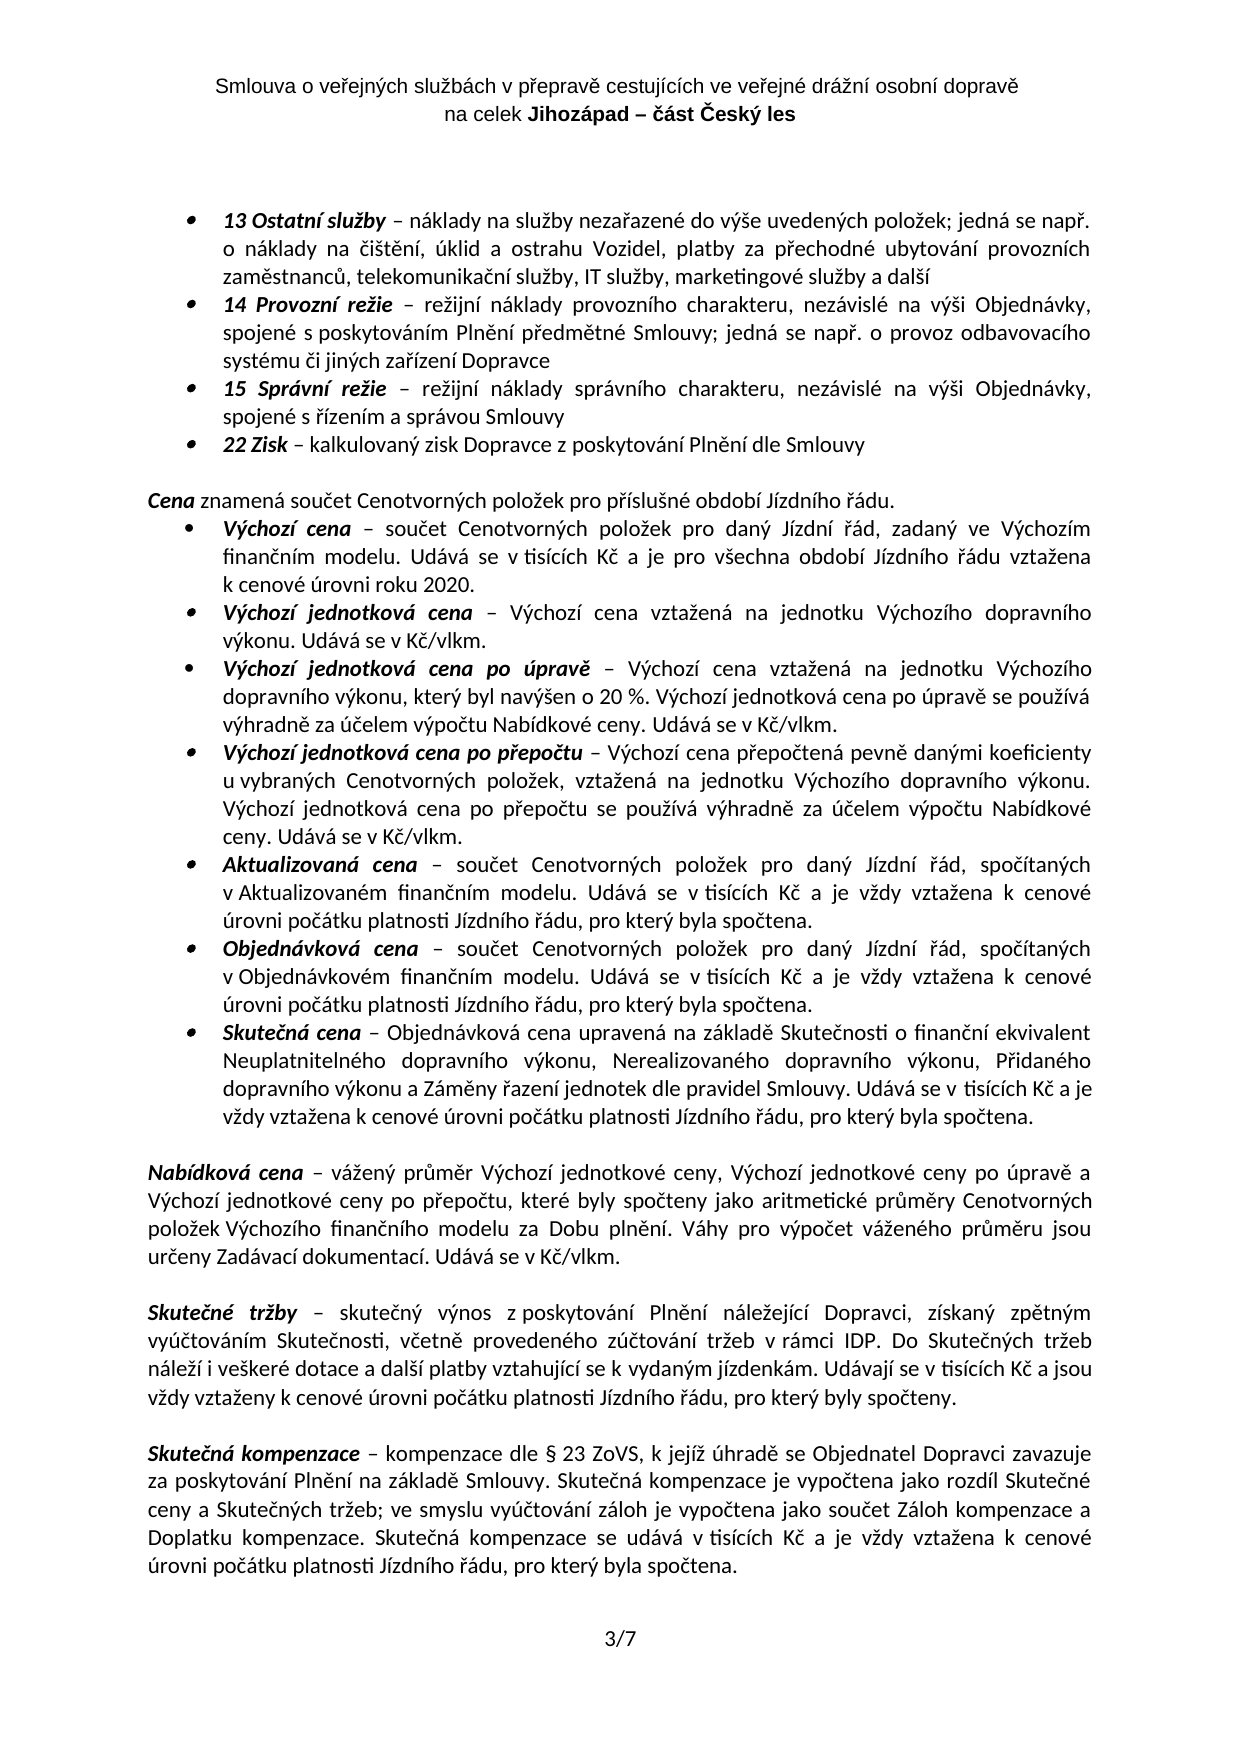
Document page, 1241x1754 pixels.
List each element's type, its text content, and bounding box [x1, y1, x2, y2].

list Výchozí jednotková cena po přepočtu – Výchozí cena přepočtená pevně danými koeficienty u vybraných Cenotvorných položek, vztažená na jednotku Výchozího dopravního výkonu. Výchozí jednotková cena po přepočtu se používá výhradně za účelem výpočtu Nabídkové ceny. Udává se v Kč/vlkm. [185, 738, 1092, 850]
list 14 Provozní režie – režijní náklady provozního charakteru, nezávislé na výši Objednávky, spojené s poskytováním Plnění předmětné Smlouvy; jedná se např. o provoz odbavovacího systému či jiných zařízení Dopravce [185, 290, 1092, 374]
text Nabídková cena – vážený průměr Výchozí jednotkové ceny, Výchozí jednotkové ceny po úpravě a Výchozí jednotkové ceny po přepočtu, které byly spočteny jako aritmetické průměry Cenotvorných položek Výchozího finančního modelu za Dobu plnění. Váhy pro výpočet váženého průměru jsou určeny Zadávací dokumentací. Udává se v Kč/vlkm. [148, 1158, 1092, 1271]
text Skutečná kompenzace – kompenzace dle § 23 ZoVS, k jejíž úhradě se Objednatel Dopravci zavazuje za poskytování Plnění na základě Smlouvy. Skutečná kompenzace je vypočtena jako rozdíl Skutečné ceny a Skutečných tržeb; ve smyslu vyúčtování záloh je vypočtena jako součet Záloh kompenzace a Doplatku kompenzace. Skutečná kompenzace se udává v tisících Kč a je vždy vztažena k cenové úrovni počátku platnosti Jízdního řádu, pro který byla spočtena. [148, 1439, 1092, 1579]
list Výchozí jednotková cena – Výchozí cena vztažená na jednotku Výchozího dopravního výkonu. Udává se v Kč/vlkm. [185, 598, 1092, 654]
list 15 Správní režie – režijní náklady správního charakteru, nezávislé na výši Objednávky, spojené s řízením a správou Smlouvy [185, 374, 1092, 430]
list Výchozí jednotková cena po úpravě – Výchozí cena vztažená na jednotku Výchozího dopravního výkonu, který byl navýšen o 20 %. Výchozí jednotková cena po úpravě se používá výhradně za účelem výpočtu Nabídkové ceny. Udává se v Kč/vlkm. [185, 654, 1092, 738]
list Výchozí cena – součet Cenotvorných položek pro daný Jízdní řád, zadaný ve Výchozím finančním modelu. Udává se v tisících Kč a je pro všechna období Jízdního řádu vztažena k cenové úrovni roku 2020. [185, 514, 1092, 598]
text Skutečné tržby – skutečný výnos z poskytování Plnění náležející Dopravci, získaný zpětným vyúčtováním Skutečnosti, včetně provedeného zúčtování tržeb v rámci IDP. Do Skutečných tržeb náleží i veškeré dotace a další platby vztahující se k vydaným jízdenkám. Udávají se v tisících Kč a jsou vždy vztaženy k cenové úrovni počátku platnosti Jízdního řádu, pro který byly spočteny. [148, 1298, 1092, 1411]
list Aktualizovaná cena – součet Cenotvorných položek pro daný Jízdní řád, spočítaných v Aktualizovaném finančním modelu. Udává se v tisících Kč a je vždy vztažena k cenové úrovni počátku platnosti Jízdního řádu, pro který byla spočtena. [185, 850, 1092, 934]
list Skutečná cena – Objednávková cena upravená na základě Skutečnosti o finanční ekvivalent Neuplatnitelného dopravního výkonu, Nerealizovaného dopravního výkonu, Přidaného dopravního výkonu a Záměny řazení jednotek dle pravidel Smlouvy. Udává se v tisících Kč a je vždy vztažena k cenové úrovni počátku platnosti Jízdního řádu, pro který byla spočtena. [185, 1018, 1092, 1130]
list Objednávková cena – součet Cenotvorných položek pro daný Jízdní řád, spočítaných v Objednávkovém finančním modelu. Udává se v tisících Kč a je vždy vztažena k cenové úrovni počátku platnosti Jízdního řádu, pro který byla spočtena. [185, 934, 1092, 1018]
list 13 Ostatní služby – náklady na služby nezařazené do výše uvedených položek; jedná se např. o náklady na čištění, úklid a ostrahu Vozidel, platby za přechodné ubytování provozních zaměstnanců, telekomunikační služby, IT služby, marketingové služby a další [185, 206, 1092, 290]
list 22 Zisk – kalkulovaný zisk Dopravce z poskytování Plnění dle Smlouvy [185, 430, 1092, 458]
text Cena znamená součet Cenotvorných položek pro příslušné období Jízdního řádu. [148, 486, 1092, 514]
